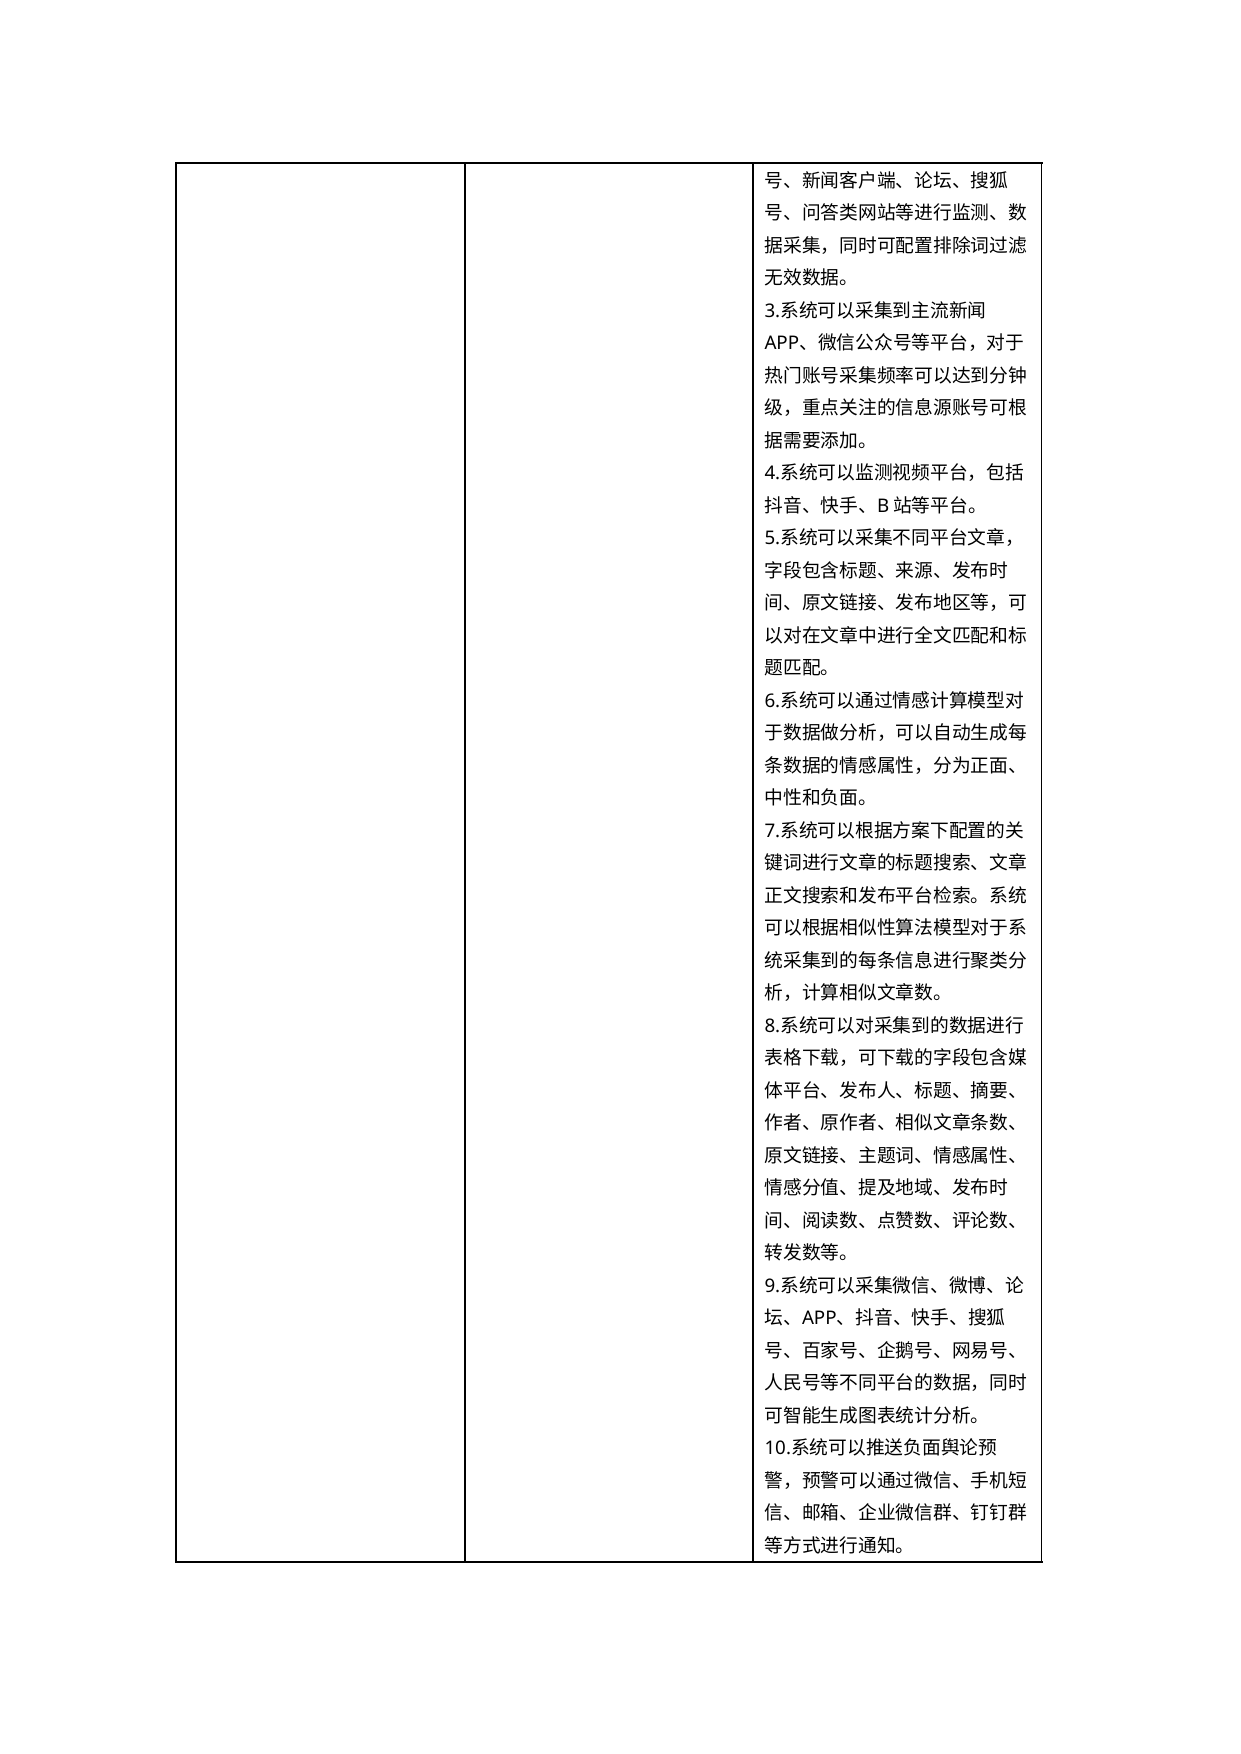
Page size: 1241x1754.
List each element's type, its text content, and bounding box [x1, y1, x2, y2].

table_cell 1 [177, 164, 464, 1561]
table_cell [466, 164, 752, 1561]
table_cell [754, 164, 1041, 1561]
